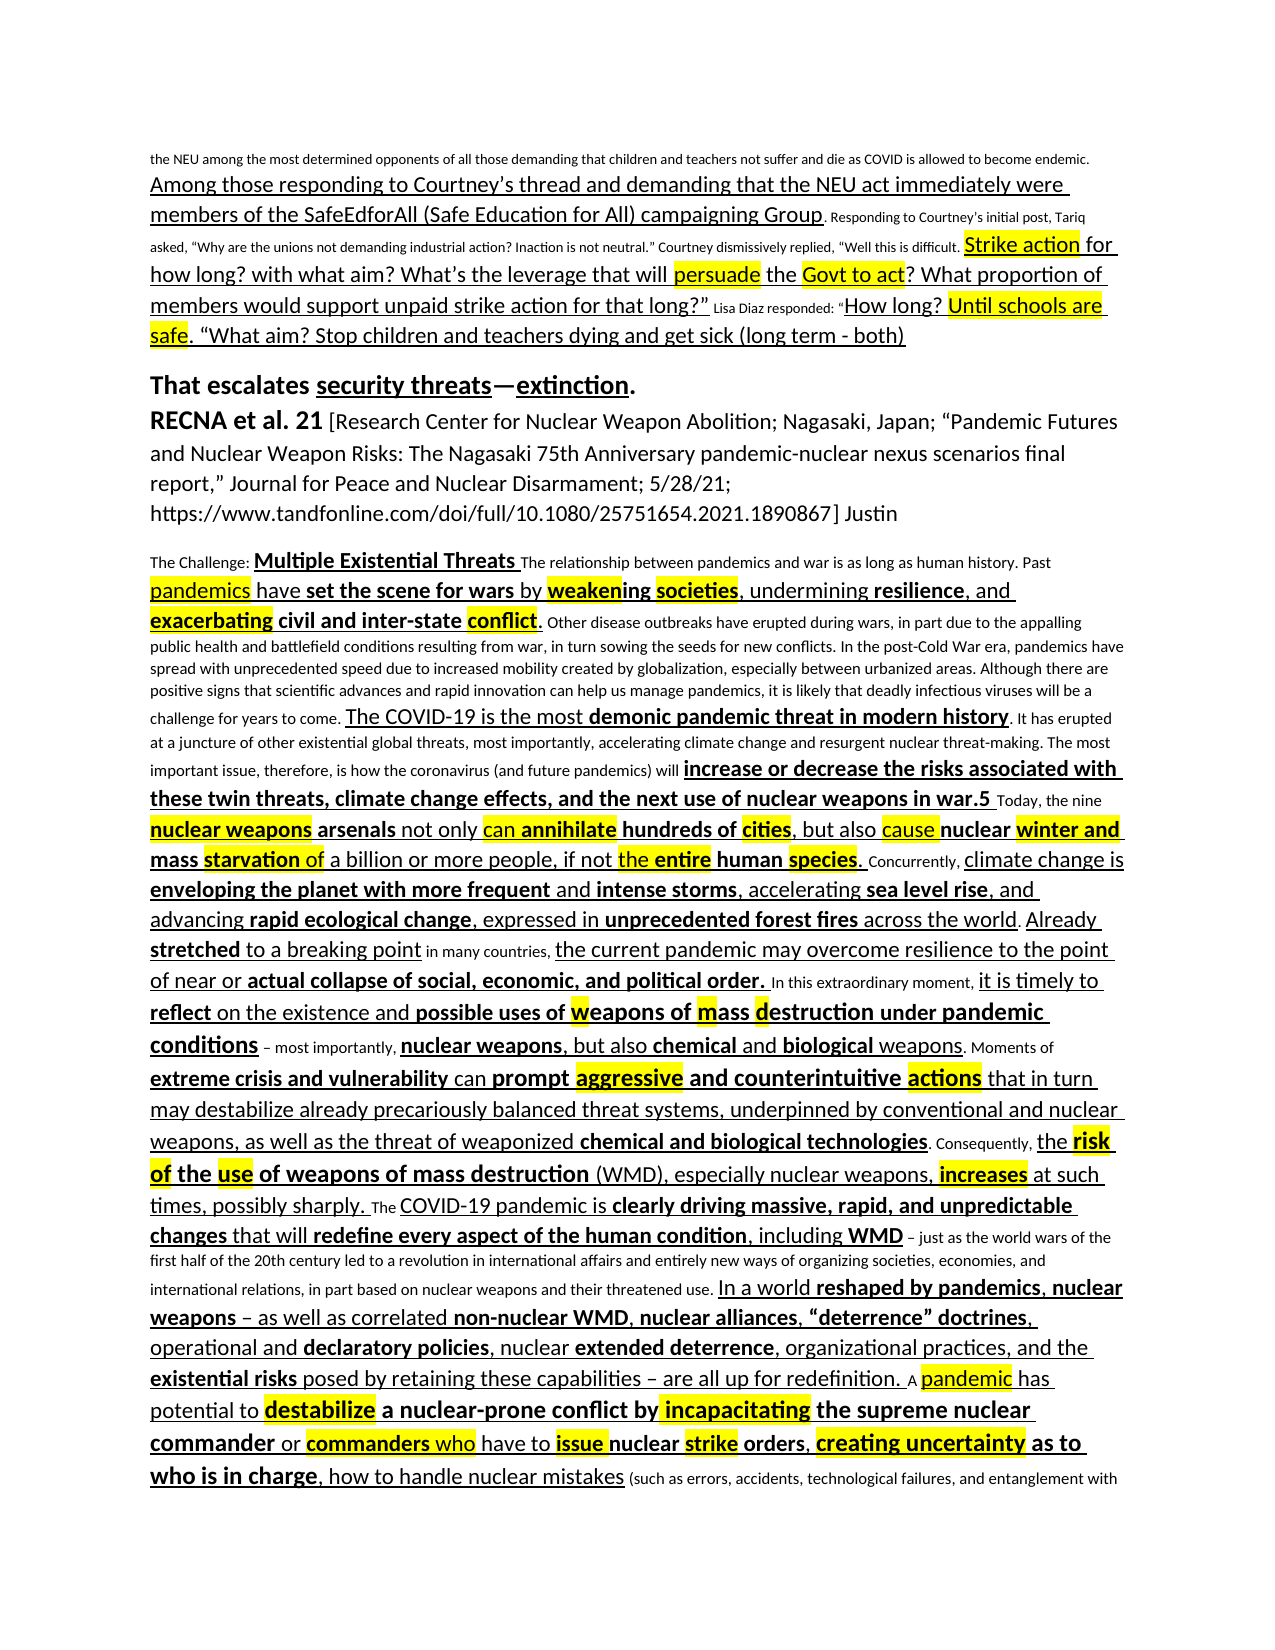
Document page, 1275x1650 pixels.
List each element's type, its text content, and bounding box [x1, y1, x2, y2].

text RECNA et al. 21 [Research Center for Nuclear Weapon Abolition; Nagasaki, Japan; “Pandemic Futures and Nuclear Weapon Risks: The Nagasaki 75th Anniversary pandemic-nuclear nexus scenarios final report,” Journal for Peace and Nuclear Disarmament; 5/28/21; https://www.tandfonline.com/doi/full/10.1080/25751654.2021.1890867] Justin [150, 403, 1125, 527]
subtitle That escalates security threats—extinction. [150, 368, 1125, 401]
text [150, 150, 1125, 349]
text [150, 1120, 1125, 1491]
